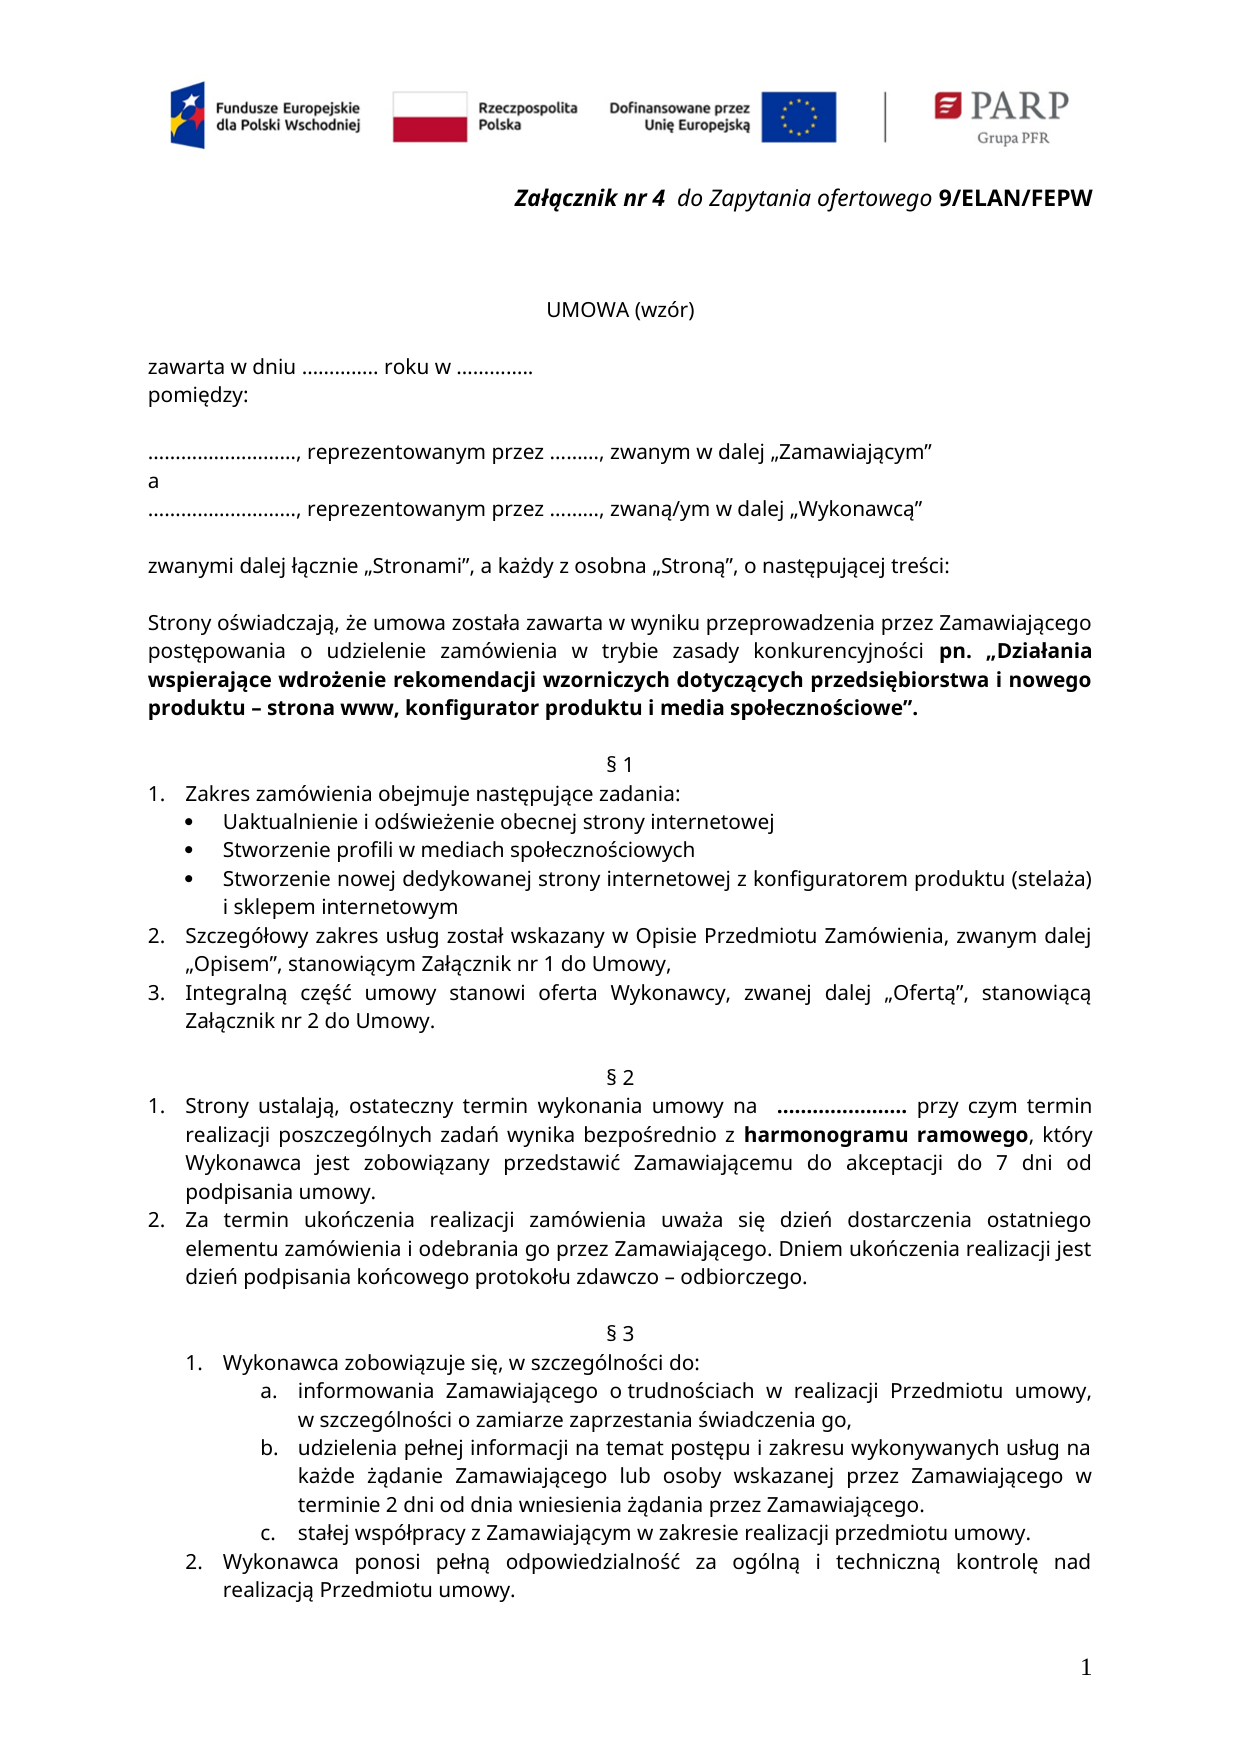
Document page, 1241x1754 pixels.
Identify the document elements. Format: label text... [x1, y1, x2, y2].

text § 2 [148, 1063, 1093, 1092]
text § 1 [148, 750, 1093, 779]
list Za termin ukończenia realizacji zamówienia uważa się dzień dostarczenia ostatniego elementu zamówienia i odebrania go przez Zamawiającego. Dniem ukończenia realizacji jest dzień podpisania końcowego protokołu zdawczo – odbiorczego. [148, 1205, 1093, 1291]
text UMOWA (wzór) [148, 295, 1093, 324]
text zawarta w dniu ………….. roku w ………….. [148, 352, 1093, 381]
list Integralną część umowy stanowi oferta Wykonawcy, zwanej dalej „Ofertą”, stanowiącą Załącznik nr 2 do Umowy. [148, 978, 1093, 1035]
list Wykonawca zobowiązuje się, w szczególności do: [185, 1348, 1093, 1376]
text ………………………, reprezentowanym przez ………, zwanym w dalej „Zamawiającym” [148, 437, 1093, 466]
text Załącznik nr 4 do Zapytania ofertowego 9/ELAN/FEPW [148, 182, 1093, 213]
text zwanymi dalej łącznie „Stronami”, a każdy z osobna „Stroną”, o następującej treści: [148, 551, 1093, 580]
text Strony oświadczają, że umowa została zawarta w wyniku przeprowadzenia przez Zamawiającego postępowania o udzielenie zamówienia w trybie zasady konkurencyjności pn. „Działania wspierające wdrożenie rekomendacji wzorniczych dotyczących przedsiębiorstwa i nowego produktu – strona www, konfigurator produktu i media społecznościowe”. [148, 608, 1093, 722]
text pomiędzy: [148, 381, 1093, 409]
list Stworzenie profili w mediach społecznościowych [185, 836, 1093, 864]
list Zakres zamówienia obejmuje następujące zadania: [148, 779, 1093, 807]
list Strony ustalają, ostateczny termin wykonania umowy na …………………. przy czym termin realizacji poszczególnych zadań wynika bezpośrednio z harmonogramu ramowego, który Wykonawca jest zobowiązany przedstawić Zamawiającemu do akceptacji do 7 dni od podpisania umowy. [148, 1092, 1093, 1205]
list Wykonawca ponosi pełną odpowiedzialność za ogólną i techniczną kontrolę nad realizacją Przedmiotu umowy. [185, 1547, 1093, 1604]
text a [148, 466, 1093, 494]
list stałej współpracy z Zamawiającym w zakresie realizacji przedmiotu umowy. [260, 1518, 1093, 1547]
picture [147, 73, 1093, 158]
list Szczegółowy zakres usług został wskazany w Opisie Przedmiotu Zamówienia, zwanym dalej „Opisem”, stanowiącym Załącznik nr 1 do Umowy, [148, 921, 1093, 978]
list Stworzenie nowej dedykowanej strony internetowej z konfiguratorem produktu (stelaża) i sklepem internetowym [185, 864, 1093, 921]
list udzielenia pełnej informacji na temat postępu i zakresu wykonywanych usług na każde żądanie Zamawiającego lub osoby wskazanej przez Zamawiającego w terminie 2 dni od dnia wniesienia żądania przez Zamawiającego. [260, 1433, 1093, 1518]
text ………………………, reprezentowanym przez ………, zwaną/ym w dalej „Wykonawcą” [148, 494, 1093, 523]
text § 3 [148, 1319, 1093, 1348]
list informowania Zamawiającego o trudnościach w realizacji Przedmiotu umowy, w szczególności o zamiarze zaprzestania świadczenia go, [260, 1376, 1093, 1433]
list Uaktualnienie i odświeżenie obecnej strony internetowej [185, 807, 1093, 836]
